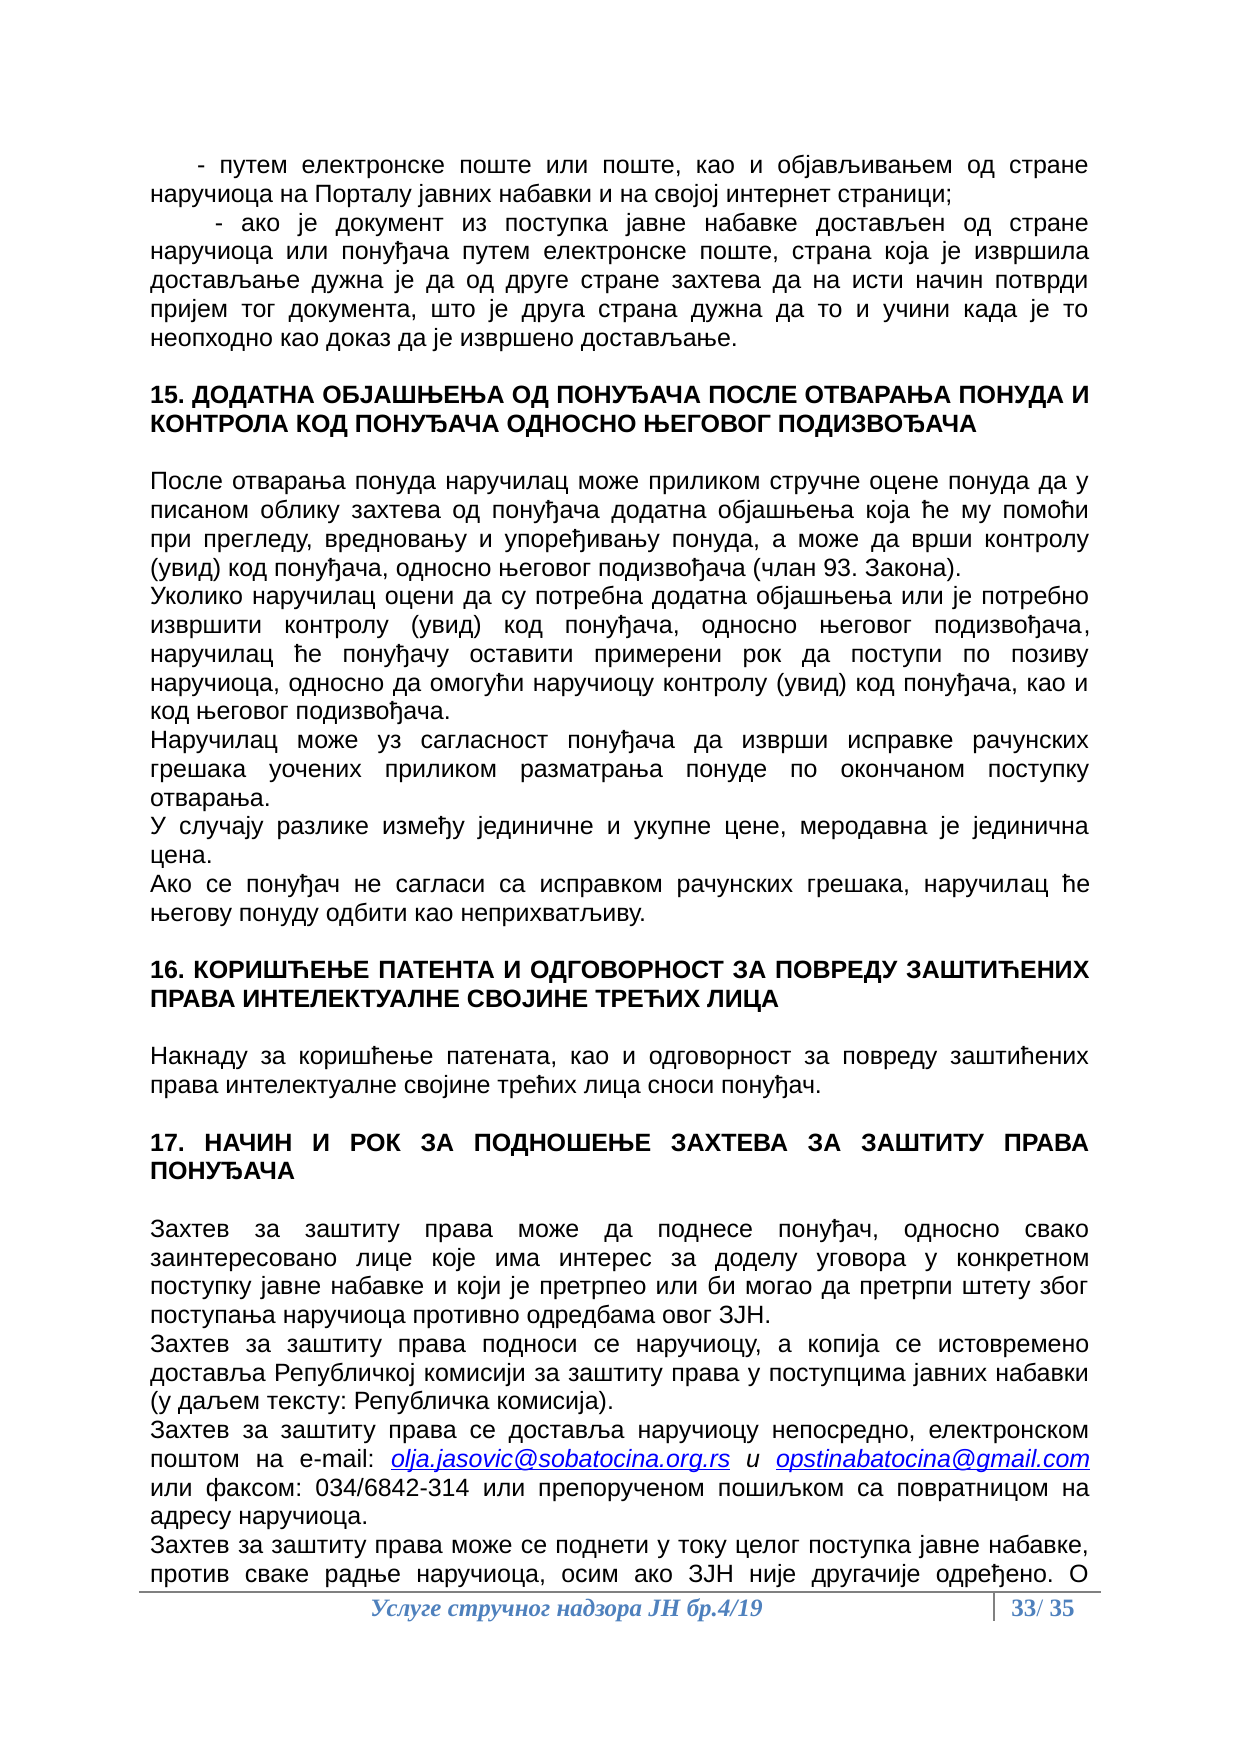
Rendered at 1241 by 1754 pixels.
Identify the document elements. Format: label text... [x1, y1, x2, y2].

text - путем електронске поште или поште, као и објављивањем од стране наручиоца на Порталу јавних набавки и на својој интернет страници; [150, 150, 1090, 207]
text Захтев за заштиту права може да поднесе понуђач, односно свако заинтересовано лице које има интерес за доделу уговора у конкретном поступку јавне набавке и који је претрпео или би могао да претрпи штету због поступања наручиоца противно одредбама овог ЗЈН. [150, 1214, 1090, 1329]
text Захтев за заштиту права подноси се наручиоцу, а копија се истовремено доставља Републичкој комисији за заштиту права у поступцима јавних набавки (у даљем тексту: Републичка комисија). [150, 1329, 1090, 1415]
text Ако се понуђач не сагласи са исправком рачунских грешака, наручилац ће његову понуду одбити као неприхватљиву. [150, 869, 1090, 926]
text У случају разлике између јединичне и укупне цене, меродавна је јединична цена. [150, 811, 1090, 869]
text 15. ДОДАТНА ОБЈАШЊЕЊА ОД ПОНУЂАЧА ПОСЛЕ ОТВАРАЊА ПОНУДА И КОНТРОЛА КОД ПОНУЂАЧА ОДНОСНО ЊЕГОВОГ ПОДИЗВОЂАЧА [150, 380, 1090, 437]
text После отварања понуда наручилац може приликом стручне оцене понуда да у писаном облику захтева од понуђача додатна објашњења која ће му помоћи при прегледу, вредновању и упоређивању понуда, а може да врши контролу (увид) код понуђача, односно његовог подизвођача (члан 93. Закона). [150, 466, 1090, 581]
text Уколико наручилац оцени да су потребна додатна објашњења или је потребно извршити контролу (увид) код понуђача, односно његовог подизвођача, наручилац ће понуђачу оставити примерени рок да поступи по позиву наручиоца, односно да омогући наручиоцу контролу (увид) код понуђача, као и код његовог подизвођача. [150, 581, 1090, 725]
text - ако је документ из поступка јавне набавке достављен од стране наручиоца или понуђача путем електронске поште, страна која је извршила достављање дужна је да од друге стране захтева да на исти начин потврди пријем тог документа, што је друга страна дужна да то и учини када је то неопходно као доказ да је извршено достављање. [150, 207, 1090, 351]
text Захтев за заштиту права се доставља наручиоцу непосредно, електронском поштом на e-mail: olja.jasovic@sobatocina.org.rs и opstinabatocina@gmail.com или факсом: 034/6842-314 или препорученом пошиљком са повратницом на адресу наручиоца. [150, 1415, 1090, 1530]
text 17. НАЧИН И РОК ЗА ПОДНОШЕЊЕ ЗАХТЕВА ЗА ЗАШТИТУ ПРАВА ПОНУЂАЧА [150, 1127, 1090, 1185]
text 16. КОРИШЋЕЊЕ ПАТЕНТА И ОДГОВОРНОСТ ЗА ПОВРЕДУ ЗАШТИЋЕНИХ ПРАВА ИНТЕЛЕКТУАЛНЕ СВОЈИНЕ ТРЕЋИХ ЛИЦА [150, 955, 1090, 1012]
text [150, 1530, 1090, 1588]
text Накнаду за коришћење патената, као и одговорност за повреду заштићених права интелектуалне својине трећих лица сноси понуђач. [150, 1041, 1090, 1099]
text Наручилац може уз сагласност понуђача да изврши исправке рачунских грешака уочених приликом разматрања понуде по окончаном поступку отварања. [150, 725, 1090, 811]
